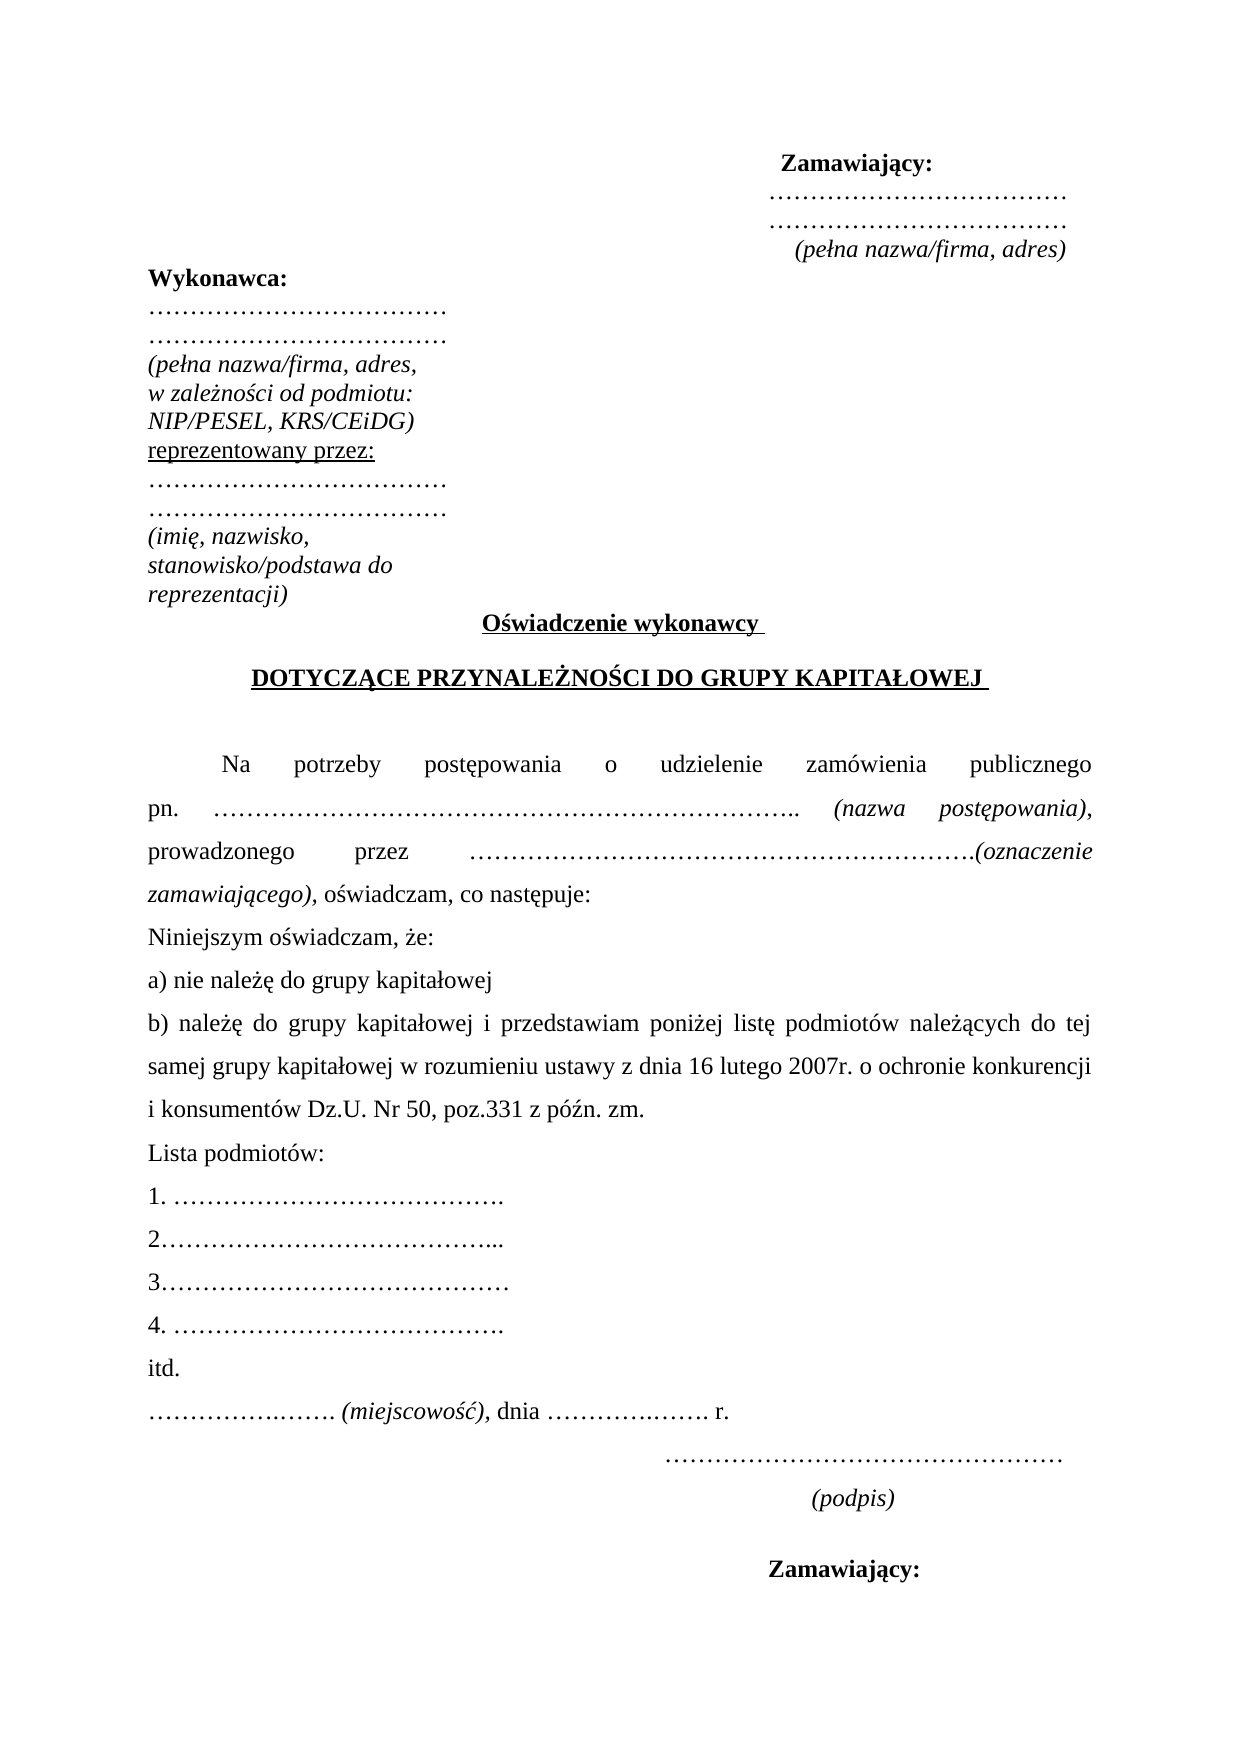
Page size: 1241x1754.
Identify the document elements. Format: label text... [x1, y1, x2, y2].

text Zamawiający: [694, 1554, 1093, 1583]
text Oświadczenie wykonawcy [148, 608, 1093, 636]
text reprezentowany przez: [148, 435, 1093, 464]
text itd. [148, 1353, 1093, 1382]
text w zależności od podmiotu: NIP/PESEL, KRS/CEiDG) [148, 378, 472, 435]
text 4. …………………………………. [148, 1310, 1093, 1339]
text DOTYCZĄCE PRZYNALEŻNOŚCI DO GRUPY KAPITAŁOWEJ [148, 663, 1093, 735]
text Niniejszym oświadczam, że: [148, 922, 1093, 951]
text 2…………………………………... [148, 1224, 1093, 1253]
text ………………………………………… [148, 1439, 1093, 1468]
text b) należę do grupy kapitałowej i przedstawiam poniżej listę podmiotów należących do tej samej grupy kapitałowej w rozumieniu ustawy z dnia 16 lutego 2007r. o ochronie konkurencji i konsumentów Dz.U. Nr 50, poz.331 z późn. zm. [148, 1008, 1093, 1123]
text 3…………………………………… [148, 1267, 1093, 1296]
text (podpis) [738, 1483, 1093, 1511]
text Zamawiający: [694, 148, 1093, 176]
text Lista podmiotów: [148, 1138, 1093, 1166]
text (pełna nazwa/firma, adres) [768, 234, 1093, 263]
text ……………………………………………………………… [768, 176, 1093, 234]
text Na potrzeby postępowania o udzielenie zamówienia publicznego pn. …………………………………………………………….. (nazwa postępowania), prowadzonego przez …………………………………………………….(oznaczenie zamawiającego), oświadczam, co następuje: [148, 749, 1093, 908]
text a) nie należę do grupy kapitałowej [148, 965, 1093, 994]
text ……………………………………………………………… [148, 464, 472, 521]
text (imię, nazwisko, stanowisko/podstawa do reprezentacji) [148, 521, 472, 608]
text …………….……. (miejscowość), dnia ………….……. r. [148, 1396, 1093, 1425]
text Wykonawca: [148, 263, 1093, 291]
text (pełna nazwa/firma, adres, [148, 349, 472, 378]
text ……………………………………………………………… [148, 291, 472, 349]
text 1. …………………………………. [148, 1181, 1093, 1209]
